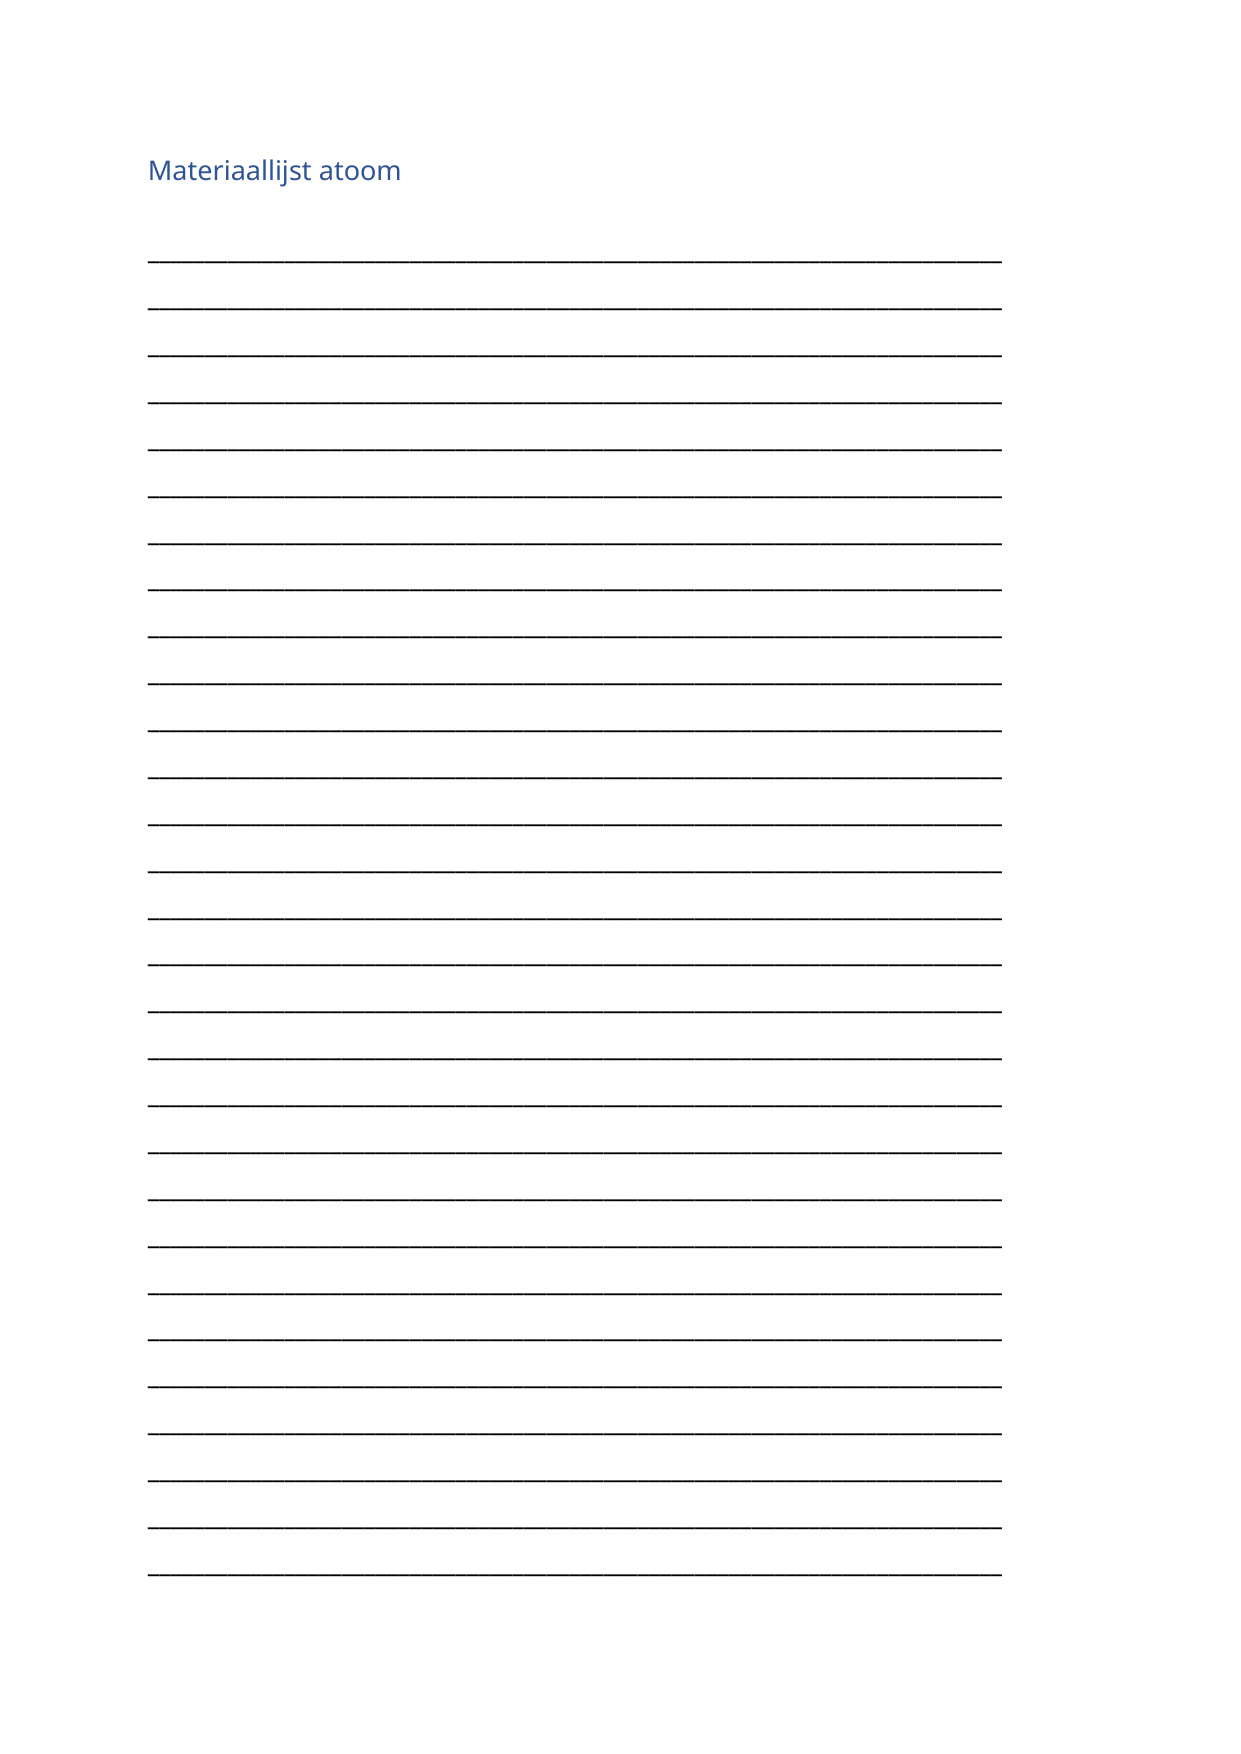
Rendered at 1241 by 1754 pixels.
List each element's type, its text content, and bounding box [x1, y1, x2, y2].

text ___________________________________________________________________________ [148, 1176, 1093, 1204]
text ___________________________________________________________________________ [148, 754, 1093, 782]
text ___________________________________________________________________________ [148, 660, 1093, 688]
text ___________________________________________________________________________ [148, 895, 1093, 923]
text ___________________________________________________________________________ [148, 801, 1093, 829]
subtitle Materiaallijst atoom [148, 152, 1093, 189]
text ___________________________________________________________________________ [148, 285, 1093, 313]
text ___________________________________________________________________________ [148, 473, 1093, 501]
text ___________________________________________________________________________ [148, 988, 1093, 1016]
text ___________________________________________________________________________ [148, 1317, 1093, 1344]
text ___________________________________________________________________________ [148, 1082, 1093, 1110]
text ___________________________________________________________________________ [148, 379, 1093, 407]
text ___________________________________________________________________________ [148, 238, 1093, 266]
text ___________________________________________________________________________ [148, 426, 1093, 454]
text ___________________________________________________________________________ [148, 1504, 1093, 1532]
text ___________________________________________________________________________ [148, 1129, 1093, 1157]
text ___________________________________________________________________________ [148, 332, 1093, 360]
text ___________________________________________________________________________ [148, 1223, 1093, 1251]
text ___________________________________________________________________________ [148, 1410, 1093, 1438]
text ___________________________________________________________________________ [148, 942, 1093, 969]
text ___________________________________________________________________________ [148, 848, 1093, 876]
text ___________________________________________________________________________ [148, 520, 1093, 548]
text ___________________________________________________________________________ [148, 1270, 1093, 1298]
text ___________________________________________________________________________ [148, 1363, 1093, 1391]
text ___________________________________________________________________________ [148, 567, 1093, 594]
text ___________________________________________________________________________ [148, 1035, 1093, 1063]
text ___________________________________________________________________________ [148, 1457, 1093, 1485]
text ___________________________________________________________________________ [148, 1551, 1093, 1579]
text ___________________________________________________________________________ [148, 707, 1093, 735]
text ___________________________________________________________________________ [148, 613, 1093, 641]
